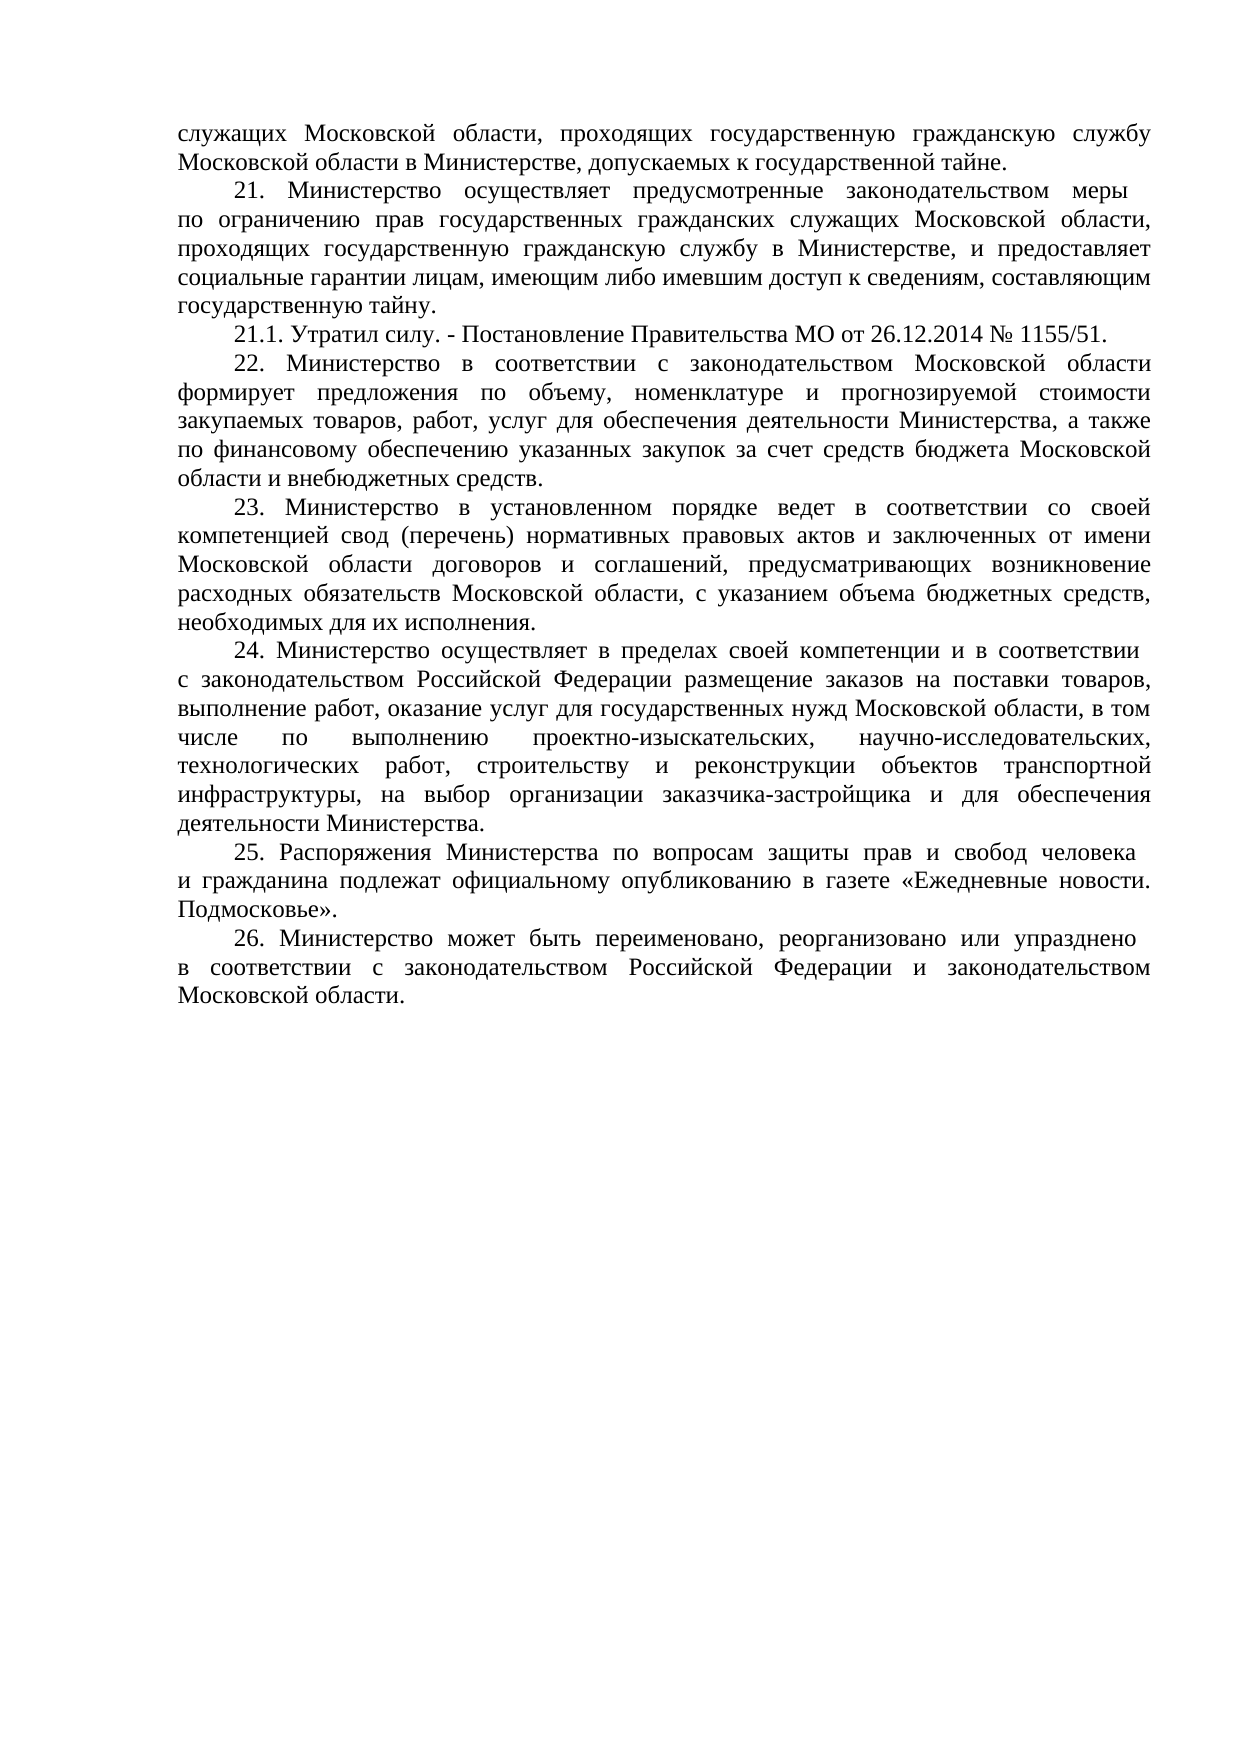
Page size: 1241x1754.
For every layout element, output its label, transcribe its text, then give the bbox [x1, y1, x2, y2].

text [177, 118, 1152, 176]
text 26. Министерство может быть переименовано, реорганизовано или упразднено в соответствии с законодательством Российской Федерации и законодательством Московской области. [177, 923, 1152, 1009]
text 21. Министерство осуществляет предусмотренные законодательством меры по ограничению прав государственных гражданских служащих Московской области, проходящих государственную гражданскую службу в Министерстве, и предоставляет социальные гарантии лицам, имеющим либо имевшим доступ к сведениям, составляющим государственную тайну. [177, 176, 1152, 319]
text 23. Министерство в установленном порядке ведет в соответствии со своей компетенцией свод (перечень) нормативных правовых актов и заключенных от имени Московской области договоров и соглашений, предусматривающих возникновение расходных обязательств Московской области, с указанием объема бюджетных средств, необходимых для их исполнения. [177, 492, 1152, 636]
text 21.1. Утратил силу. - Постановление Правительства МО от 26.12.2014 № 1155/51. [177, 319, 1152, 348]
text 22. Министерство в соответствии с законодательством Московской области формирует предложения по объему, номенклатуре и прогнозируемой стоимости закупаемых товаров, работ, услуг для обеспечения деятельности Министерства, а также по финансовому обеспечению указанных закупок за счет средств бюджета Московской области и внебюджетных средств. [177, 348, 1152, 492]
text 24. Министерство осуществляет в пределах своей компетенции и в соответствии с законодательством Российской Федерации размещение заказов на поставки товаров, выполнение работ, оказание услуг для государственных нужд Московской области, в том числе по выполнению проектно-изыскательских, научно-исследовательских, технологических работ, строительству и реконструкции объектов транспортной инфраструктуры, на выбор организации заказчика-застройщика и для обеспечения деятельности Министерства. [177, 636, 1152, 837]
text 25. Распоряжения Министерства по вопросам защиты прав и свобод человека и гражданина подлежат официальному опубликованию в газете «Ежедневные новости. Подмосковье». [177, 837, 1152, 923]
